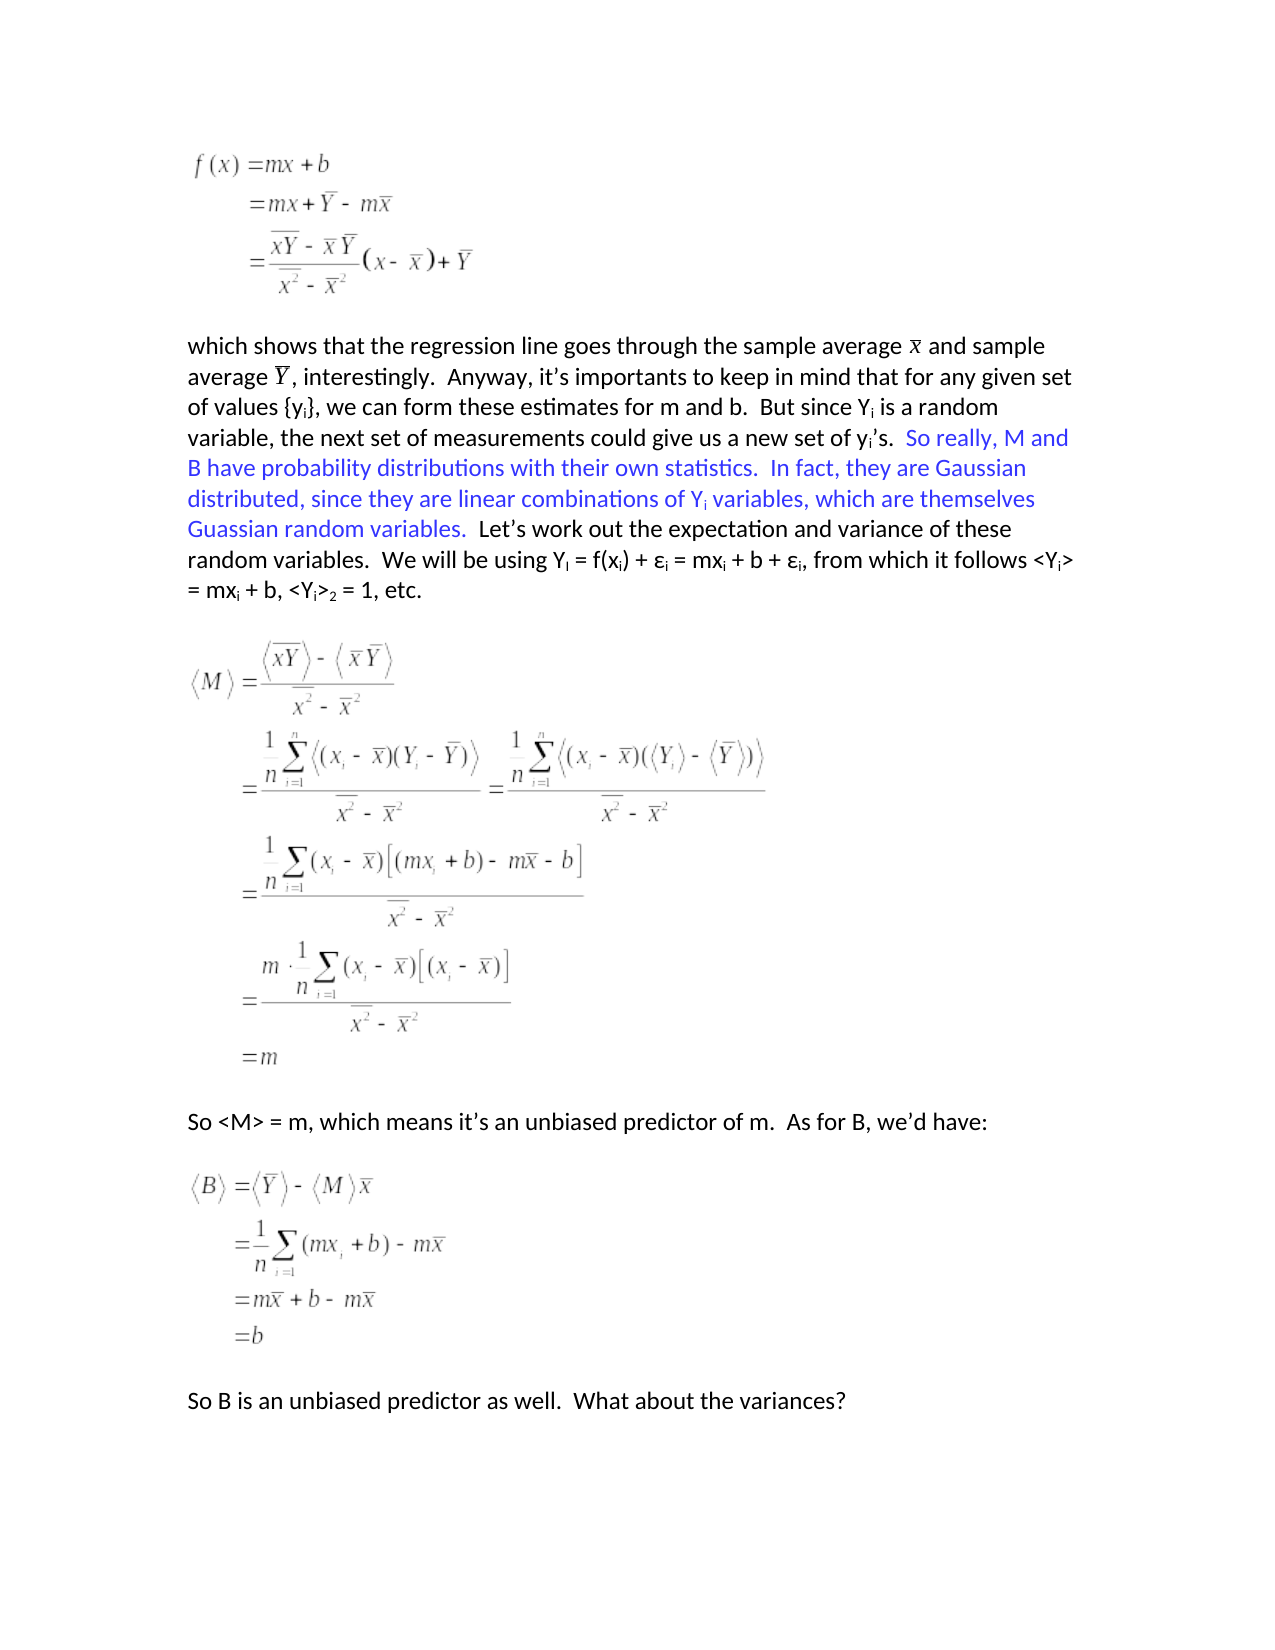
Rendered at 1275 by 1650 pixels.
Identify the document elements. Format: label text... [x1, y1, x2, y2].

text So B is an unbiased predictor as well. What about the variances? [187, 1385, 1087, 1416]
text which shows that the regression line goes through the sample average and sample average , interestingly. Anyway, it’s importants to keep in mind that for any given set of values {yi}, we can form these estimates for m and b. But since Yi is a random variable, the next set of measurements could give us a new set of yi’s. So really, M and B have probability distributions with their own statistics. In fact, they are Gaussian distributed, since they are linear combinations of Yi variables, which are themselves Guassian random variables. Let’s work out the expectation and variance of these random variables. We will be using YI = f(xi) + εi = mxi + b + εi, from which it follows <Yi> = mxi + b, <Yi>2 = 1, etc. [187, 331, 1087, 605]
text So <M> = m, which means it’s an unbiased predictor of m. As for B, we’d have: [187, 1106, 1087, 1137]
